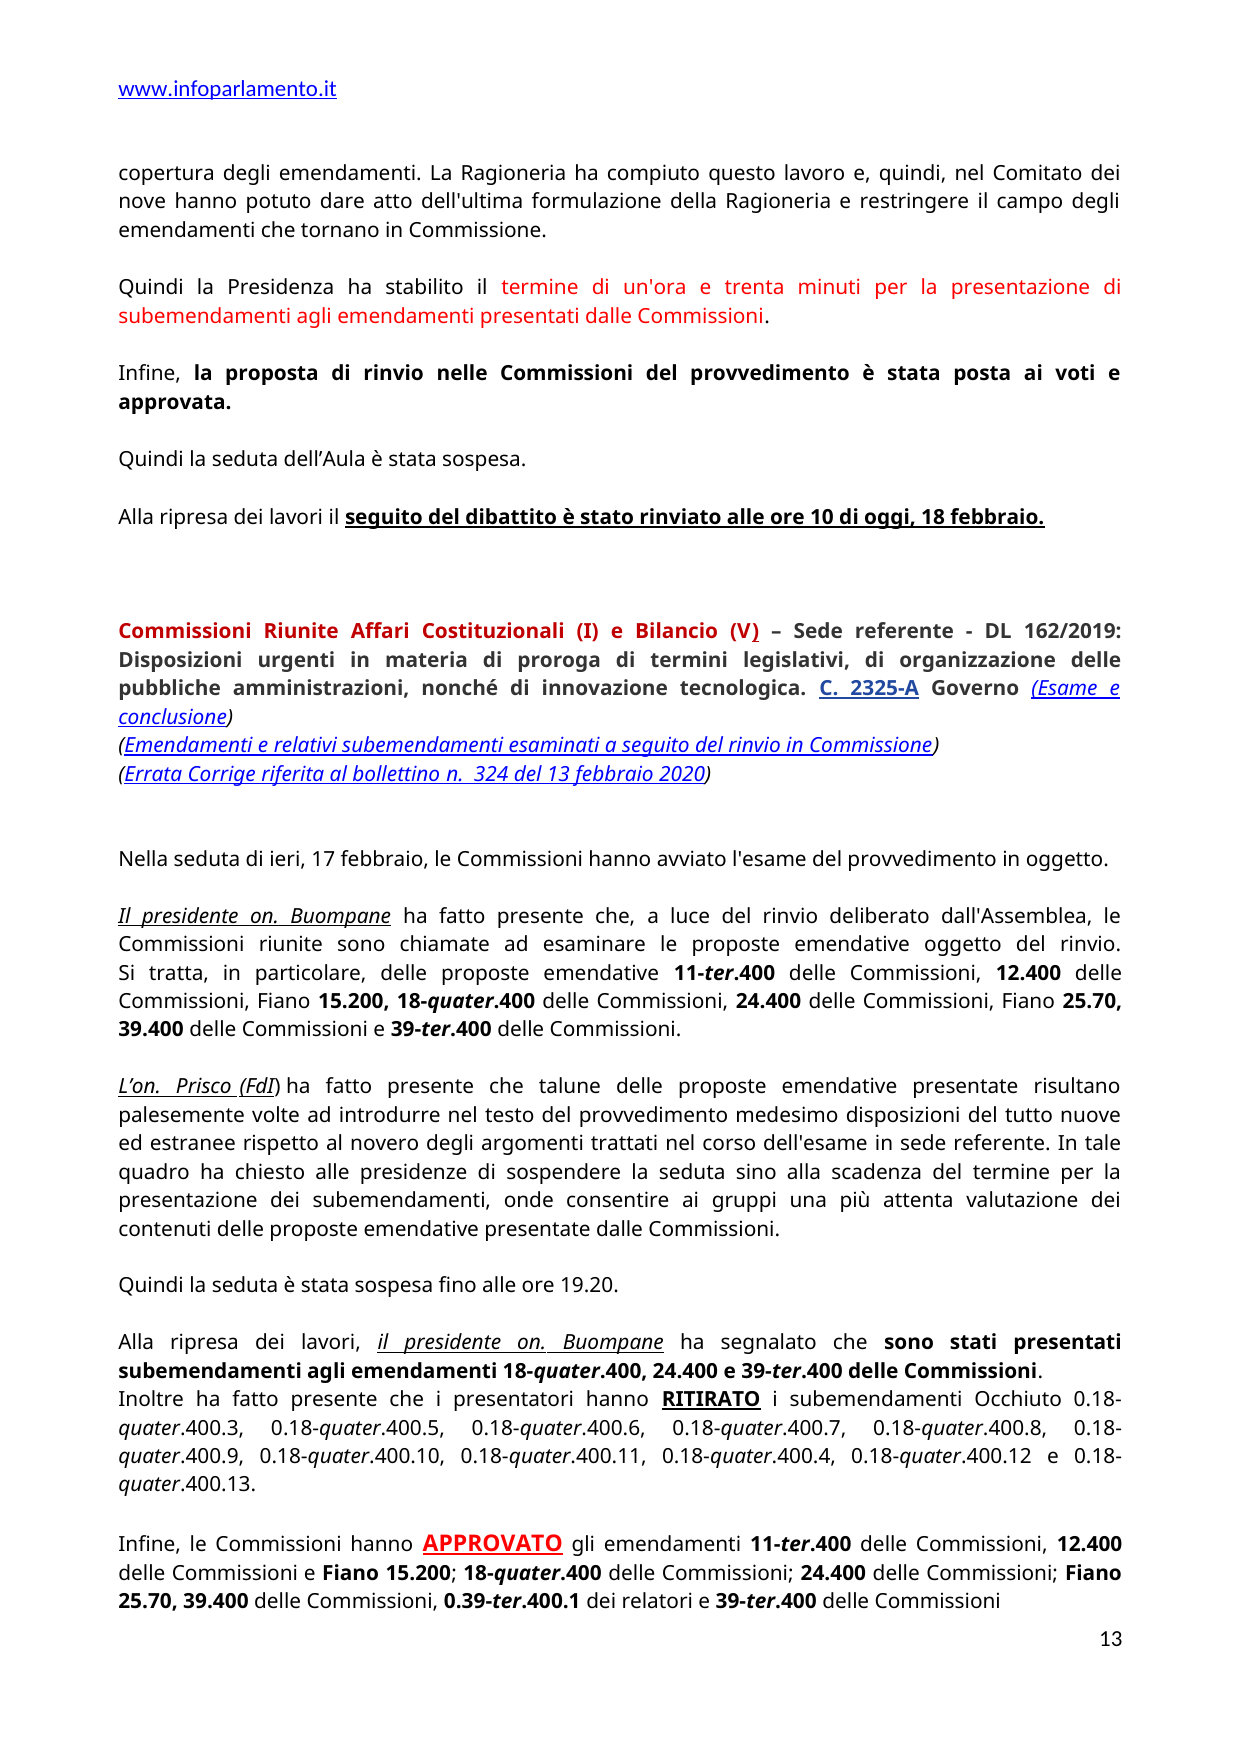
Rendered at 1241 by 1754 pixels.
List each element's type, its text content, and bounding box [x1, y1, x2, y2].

text Il presidente on. Buompane ha fatto presente che, a luce del rinvio deliberato dall'Assemblea, le Commissioni riunite sono chiamate ad esaminare le proposte emendative oggetto del rinvio. Si tratta, in particolare, delle proposte emendative 11-ter.400 delle Commissioni, 12.400 delle Commissioni, Fiano 15.200, 18-quater.400 delle Commissioni, 24.400 delle Commissioni, Fiano 25.70, 39.400 delle Commissioni e 39-ter.400 delle Commissioni. [118, 901, 1122, 1043]
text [118, 158, 1122, 243]
text Alla ripresa dei lavori, il presidente on. Buompane ha segnalato che sono stati presentati subemendamenti agli emendamenti 18-quater.400, 24.400 e 39-ter.400 delle Commissioni. [118, 1327, 1122, 1384]
text Quindi la seduta dell’Aula è stata sospesa. [118, 444, 1122, 473]
text Infine, la proposta di rinvio nelle Commissioni del provvedimento è stata posta ai voti e approvata. [118, 358, 1122, 415]
text Quindi la seduta è stata sospesa fino alle ore 19.20. [118, 1271, 1122, 1299]
text L’on. Prisco (FdI) ha fatto presente che talune delle proposte emendative presentate risultano palesemente volte ad introdurre nel testo del provvedimento medesimo disposizioni del tutto nuove ed estranee rispetto al novero degli argomenti trattati nel corso dell'esame in sede referente. In tale quadro ha chiesto alle presidenze di sospendere la seduta sino alla scadenza del termine per la presentazione dei subemendamenti, onde consentire ai gruppi una più attenta valutazione dei contenuti delle proposte emendative presentate dalle Commissioni. [118, 1071, 1122, 1242]
text Inoltre ha fatto presente che i presentatori hanno RITIRATO i subemendamenti Occhiuto 0.18-quater.400.3, 0.18-quater.400.5, 0.18-quater.400.6, 0.18-quater.400.7, 0.18-quater.400.8, 0.18-quater.400.9, 0.18-quater.400.10, 0.18-quater.400.11, 0.18-quater.400.4, 0.18-quater.400.12 e 0.18-quater.400.13. [118, 1384, 1122, 1498]
text Commissioni Riunite Affari Costituzionali (I) e Bilancio (V) – Sede referente - DL 162/2019: Disposizioni urgenti in materia di proroga di termini legislativi, di organizzazione delle pubbliche amministrazioni, nonché di innovazione tecnologica. C. 2325-A Governo (Esame e conclusione) [118, 616, 1122, 730]
text Alla ripresa dei lavori il seguito del dibattito è stato rinviato alle ore 10 di oggi, 18 febbraio. [118, 502, 1122, 530]
text (Errata Corrige riferita al bollettino n. 324 del 13 febbraio 2020) [118, 759, 1122, 787]
text Nella seduta di ieri, 17 febbraio, le Commissioni hanno avviato l'esame del provvedimento in oggetto. [118, 844, 1122, 872]
text (Emendamenti e relativi subemendamenti esaminati a seguito del rinvio in Commissione) [118, 730, 1122, 759]
text Quindi la Presidenza ha stabilito il termine di un'ora e trenta minuti per la presentazione di subemendamenti agli emendamenti presentati dalle Commissioni. [118, 272, 1122, 329]
text Infine, le Commissioni hanno APPROVATO gli emendamenti 11-ter.400 delle Commissioni, 12.400 delle Commissioni e Fiano 15.200; 18-quater.400 delle Commissioni; 24.400 delle Commissioni; Fiano 25.70, 39.400 delle Commissioni, 0.39-ter.400.1 dei relatori e 39-ter.400 delle Commissioni [118, 1526, 1122, 1614]
